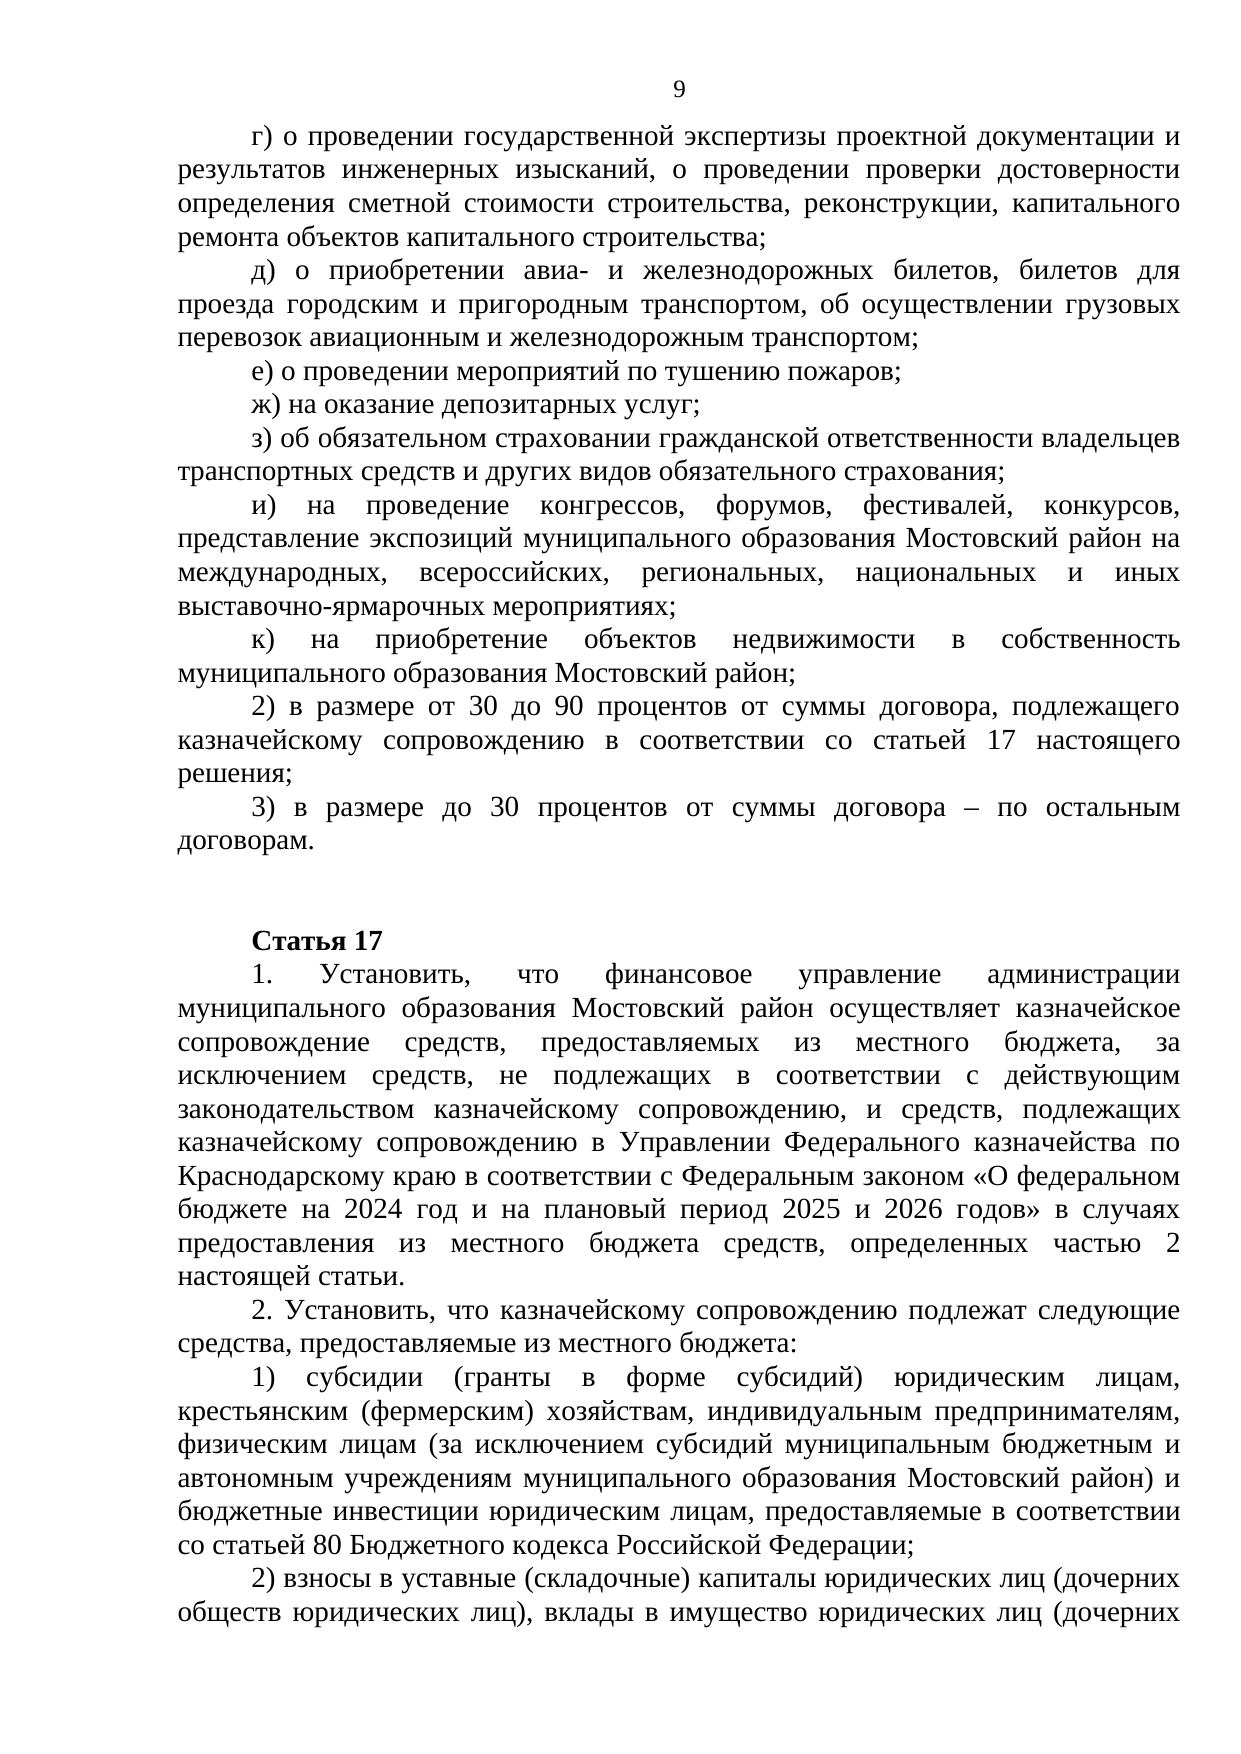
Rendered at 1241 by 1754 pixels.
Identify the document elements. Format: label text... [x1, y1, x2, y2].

text 1. Установить, что финансовое управление администрации муниципального образования Мостовский район осуществляет казначейское сопровождение средств, предоставляемых из местного бюджета, за исключением средств, не подлежащих в соответствии с действующим законодательством казначейскому сопровождению, и средств, подлежащих казначейскому сопровождению в Управлении Федерального казначейства по Краснодарскому краю в соответствии с Федеральным законом «О федеральном бюджете на 2024 год и на плановый период 2025 и 2026 годов» в случаях предоставления из местного бюджета средств, определенных частью 2 настоящей статьи. [177, 957, 1181, 1292]
text з) об обязательном страховании гражданской ответственности владельцев транспортных средств и других видов обязательного страхования; [177, 420, 1181, 487]
text д) о приобретении авиа- и железнодорожных билетов, билетов для проезда городским и пригородным транспортом, об осуществлении грузовых перевозок авиационным и железнодорожным транспортом; [177, 252, 1181, 353]
text 1) субсидии (гранты в форме субсидий) юридическим лицам, крестьянским (фермерским) хозяйствам, индивидуальным предпринимателям, физическим лицам (за исключением субсидий муниципальным бюджетным и автономным учреждениям муниципального образования Мостовский район) и бюджетные инвестиции юридическим лицам, предоставляемые в соответствии со статьей 80 Бюджетного кодекса Российской Федерации; [177, 1359, 1181, 1560]
text 3) в размере до 30 процентов от суммы договора – по остальным договорам. [177, 789, 1181, 856]
text ж) на оказание депозитарных услуг; [177, 386, 1181, 420]
text 2) в размере от 30 до 90 процентов от суммы договора, подлежащего казначейскому сопровождению в соответствии со статьей 17 настоящего решения; [177, 688, 1181, 789]
text Статья 17 [177, 923, 1181, 957]
text г) о проведении государственной экспертизы проектной документации и результатов инженерных изысканий, о проведении проверки достоверности определения сметной стоимости строительства, реконструкции, капитального ремонта объектов капитального строительства; [177, 118, 1181, 252]
text е) о проведении мероприятий по тушению пожаров; [177, 353, 1181, 386]
text и) на проведение конгрессов, форумов, фестивалей, конкурсов, представление экспозиций муниципального образования Мостовский район на международных, всероссийских, региональных, национальных и иных выставочно-ярмарочных мероприятиях; [177, 487, 1181, 621]
text к) на приобретение объектов недвижимости в собственность муниципального образования Мостовский район; [177, 621, 1181, 688]
text 2. Установить, что казначейскому сопровождению подлежат следующие средства, предоставляемые из местного бюджета: [177, 1292, 1181, 1359]
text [177, 1560, 1181, 1627]
